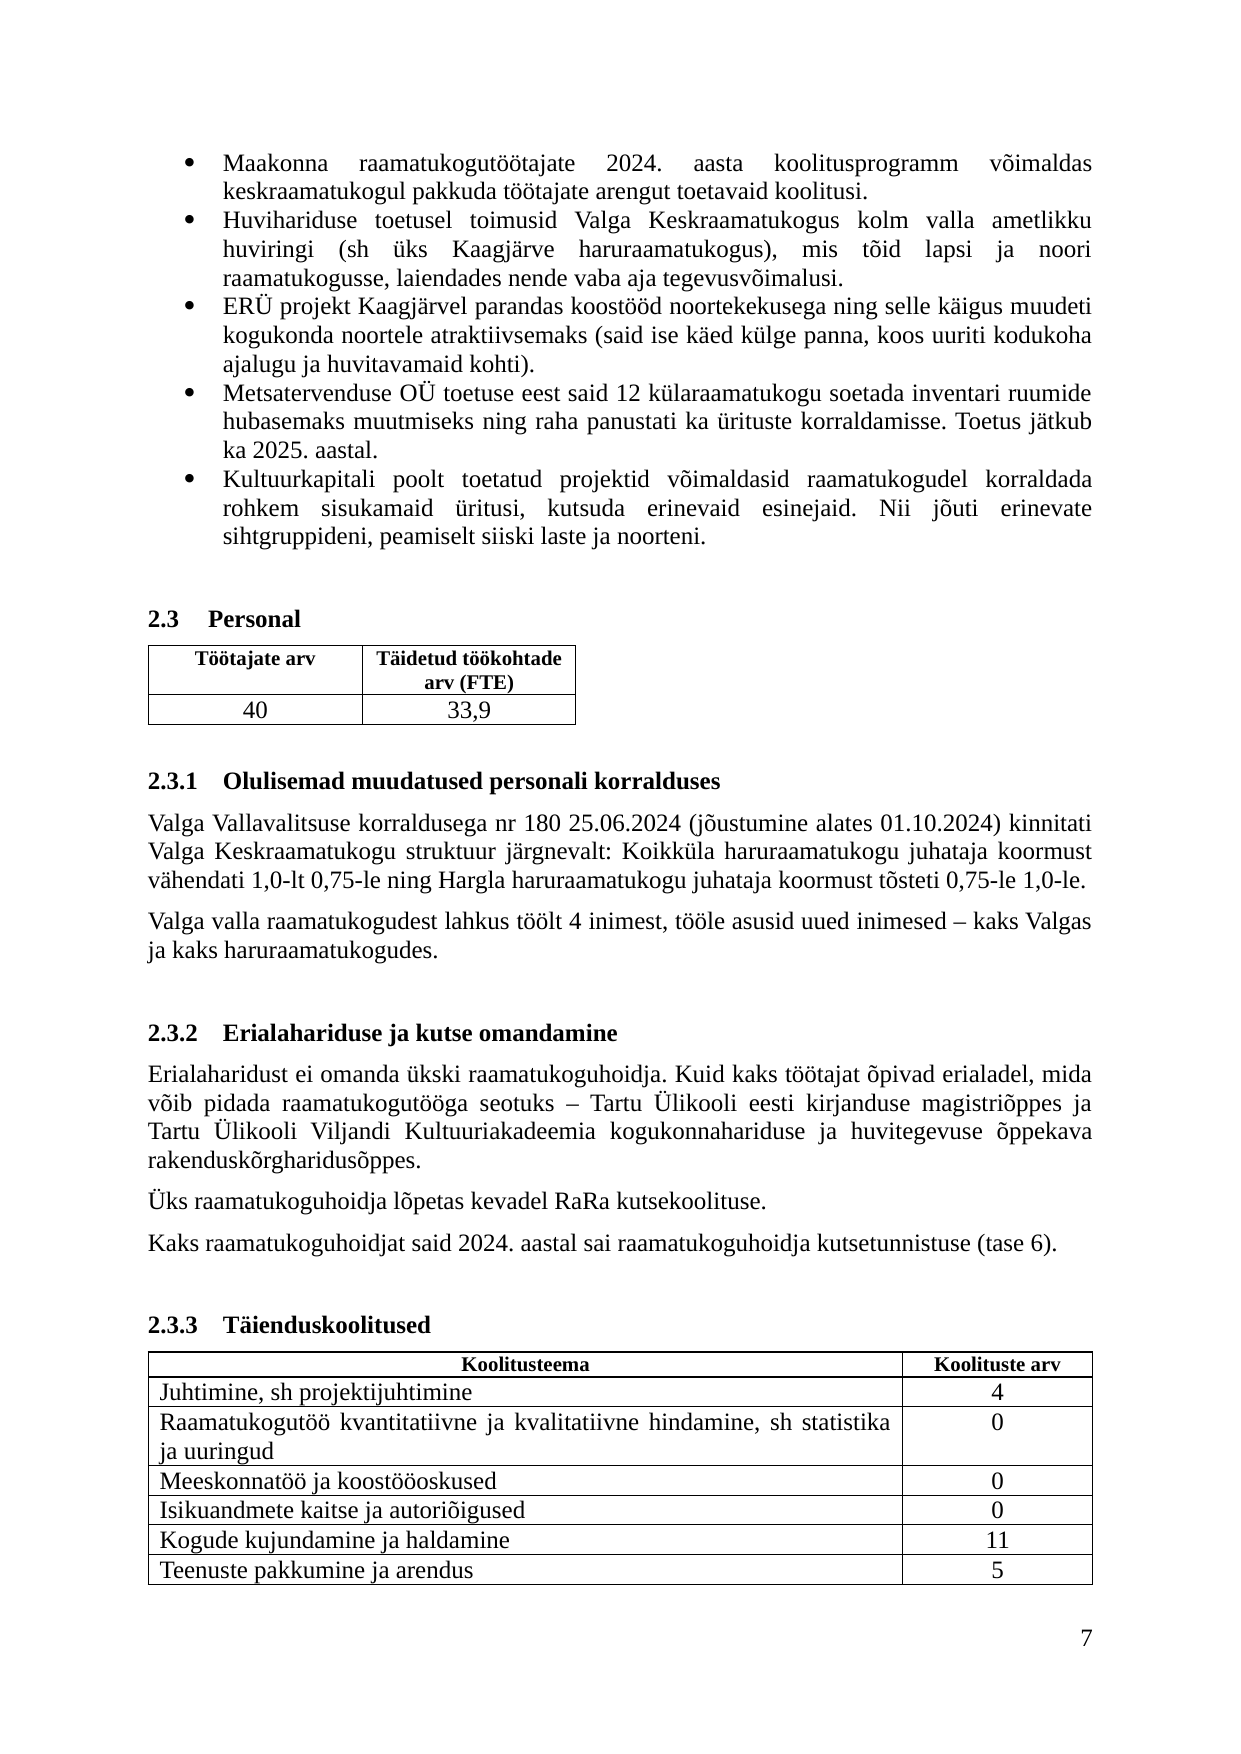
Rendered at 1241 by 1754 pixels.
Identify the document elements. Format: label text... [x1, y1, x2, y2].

table_cell 4 [903, 1378, 1092, 1406]
list Kultuurkapitali poolt toetatud projektid võimaldasid raamatukogudel korraldada rohkem sisukamaid üritusi, kutsuda erinevaid esinejaid. Nii jõuti erinevate sihtgruppideni, peamiselt siiski laste ja noorteni. [185, 464, 1093, 550]
table_cell Isikuandmete kaitse ja autoriõigused [149, 1496, 902, 1524]
text Üks raamatukoguhoidja lõpetas kevadel RaRa kutsekoolituse. [148, 1186, 1093, 1215]
table_cell 33,9 [363, 695, 575, 724]
table_cell 0 [903, 1496, 1092, 1524]
table_cell Kogude kujundamine ja haldamine [149, 1525, 902, 1554]
table_cell Raamatukogutöö kvantitatiivne ja kvalitatiivne hindamine, sh statistika ja uuringud [149, 1407, 902, 1465]
table_header Koolitusteema [149, 1353, 902, 1376]
list ERÜ projekt Kaagjärvel parandas koostööd noortekekusega ning selle käigus muudeti kogukonda noortele atraktiivsemaks (said ise käed külge panna, koos uuriti kodukoha ajalugu ja huvitavamaid kohti). [185, 291, 1093, 378]
table_cell 11 [903, 1525, 1092, 1554]
table_header Täidetud töökohtade arv (FTE) [363, 646, 575, 694]
text Valga valla raamatukogudest lahkus töölt 4 inimest, tööle asusid uued inimesed – kaks Valgas ja kaks haruraamatukogudes. [148, 906, 1093, 964]
text Kaks raamatukoguhoidjat said 2024. aastal sai raamatukoguhoidja kutsetunnistuse (tase 6). [148, 1228, 1093, 1256]
table_cell 5 [903, 1555, 1092, 1584]
text Valga Vallavalitsuse korraldusega nr 180 25.06.2024 (jõustumine alates 01.10.2024) kinnitati Valga Keskraamatukogu struktuur järgnevalt: Koikküla haruraamatukogu juhataja koormust vähendati 1,0-lt 0,75-le ning Hargla haruraamatukogu juhataja koormust tõsteti 0,75-le 1,0-le. [148, 808, 1093, 894]
table_cell Meeskonnatöö ja koostööoskused [149, 1466, 902, 1494]
table_cell 40 [149, 695, 362, 724]
list Maakonna raamatukogutöötajate 2024. aasta koolitusprogramm võimaldas keskraamatukogul pakkuda töötajate arengut toetavaid koolitusi. [185, 148, 1093, 205]
list Metsatervenduse OÜ toetuse eest said 12 külaraamatukogu soetada inventari ruumide hubasemaks muutmiseks ning raha panustati ka ürituste korraldamisse. Toetus jätkub ka 2025. aastal. [185, 378, 1093, 464]
table_cell 0 [903, 1466, 1092, 1494]
table_header Töötajate arv [149, 646, 362, 694]
table_cell Teenuste pakkumine ja arendus [149, 1555, 902, 1584]
text Erialaharidust ei omanda ükski raamatukoguhoidja. Kuid kaks töötajat õpivad erialadel, mida võib pidada raamatukogutööga seotuks – Tartu Ülikooli eesti kirjanduse magistriõppes ja Tartu Ülikooli Viljandi Kultuuriakadeemia kogukonnahariduse ja huvitegevuse õppekava rakenduskõrgharidusõppes. [148, 1059, 1093, 1174]
subtitle Olulisemad muudatused personali korralduses [148, 766, 1093, 795]
table_header Koolituste arv [903, 1353, 1092, 1376]
subtitle Täienduskoolitused [148, 1310, 1093, 1339]
subtitle Erialahariduse ja kutse omandamine [148, 1018, 1093, 1046]
list Huvihariduse toetusel toimusid Valga Keskraamatukogus kolm valla ametlikku huviringi (sh üks Kaagjärve haruraamatukogus), mis tõid lapsi ja noori raamatukogusse, laiendades nende vaba aja tegevusvõimalusi. [185, 205, 1093, 291]
table_cell 0 [903, 1407, 1092, 1465]
subtitle Personal [148, 604, 1093, 633]
table_cell Juhtimine, sh projektijuhtimine [149, 1378, 902, 1406]
